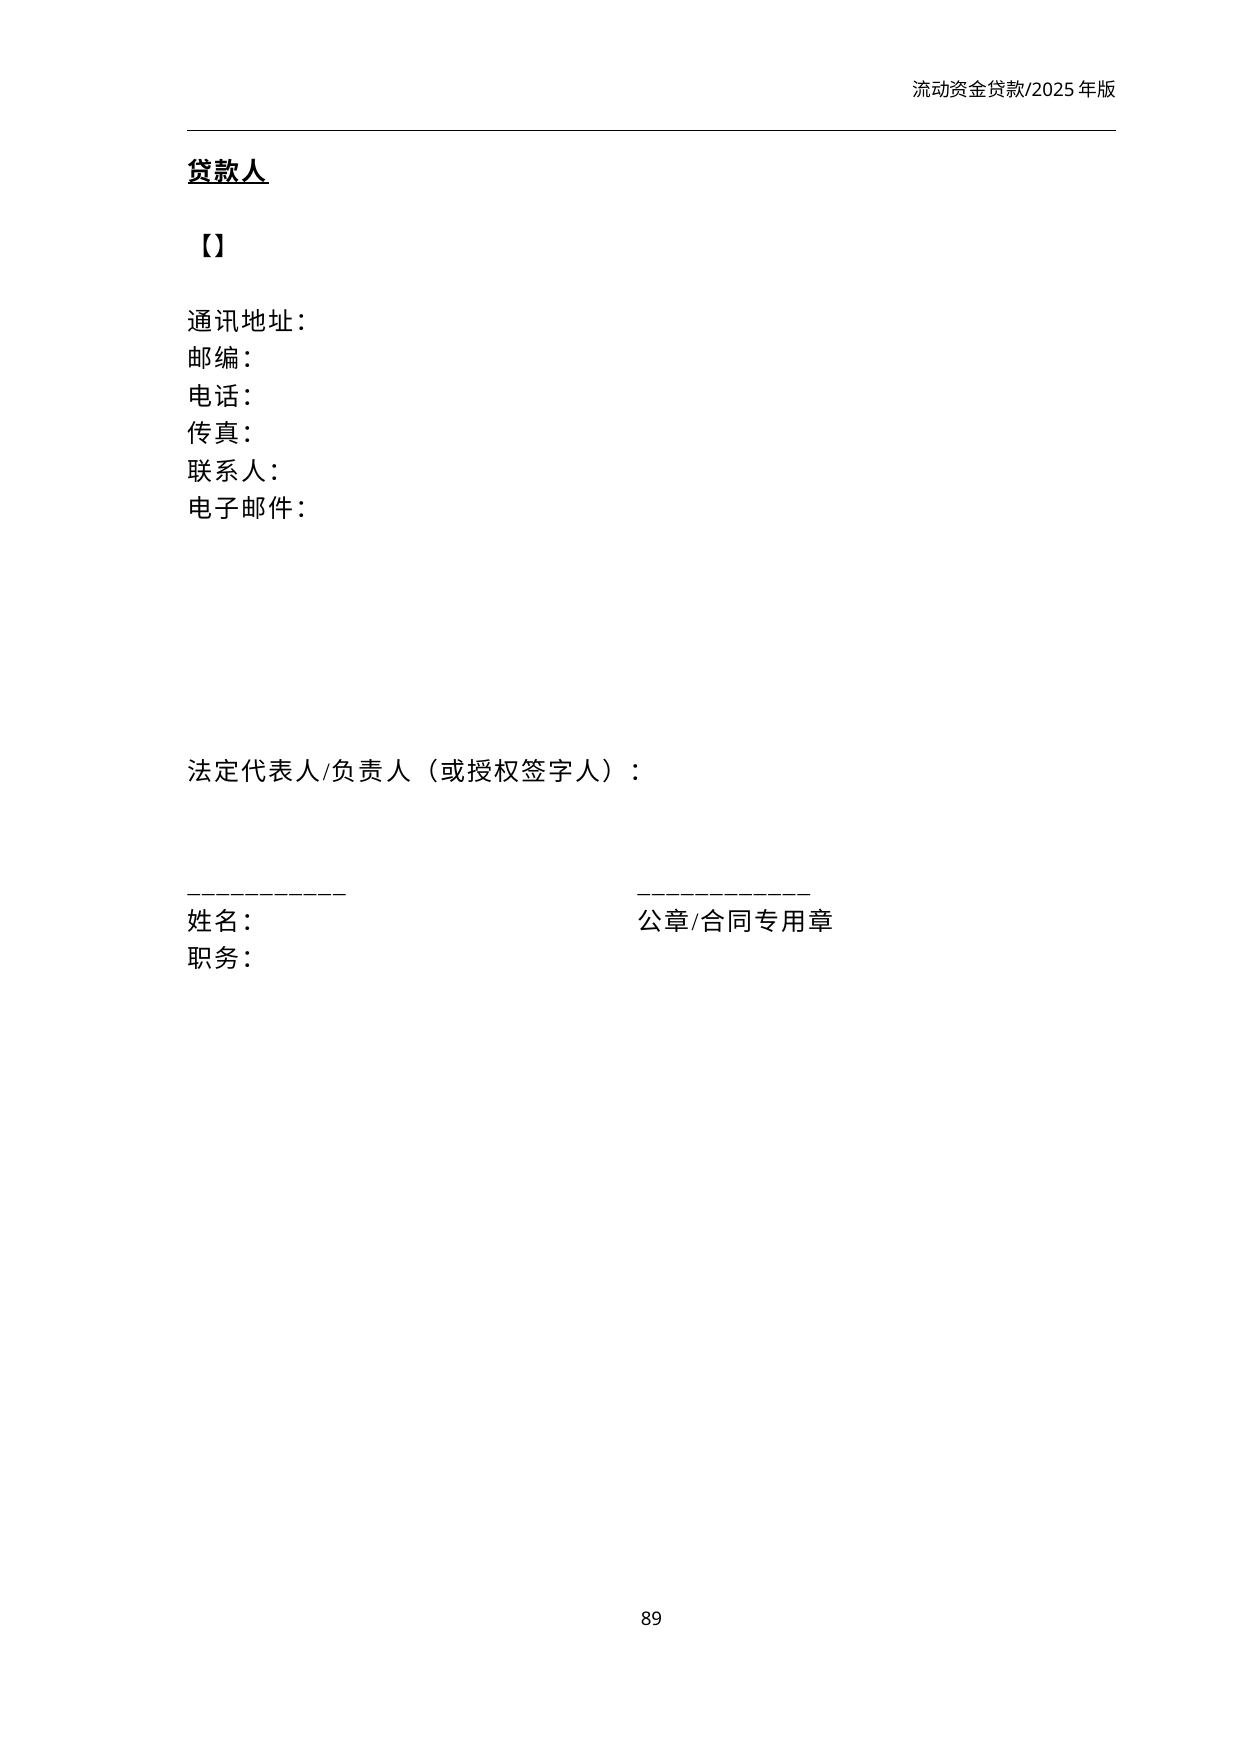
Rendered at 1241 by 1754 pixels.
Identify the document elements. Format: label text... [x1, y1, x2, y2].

text 【】 [187, 225, 1116, 262]
text 联系人： [187, 450, 1116, 487]
text 传真： [187, 412, 1116, 450]
text 职务： [187, 937, 1116, 975]
text ___________ ____________ [187, 862, 1116, 900]
text 通讯地址： [187, 300, 1116, 337]
text 贷款人 [187, 150, 1116, 187]
text 电话： [187, 375, 1116, 412]
text 电子邮件： [187, 487, 1116, 525]
text 姓名： 公章/合同专用章 [187, 900, 1116, 937]
text 法定代表人/负责人（或授权签字人）： [187, 750, 1116, 787]
text 邮编： [187, 337, 1116, 375]
